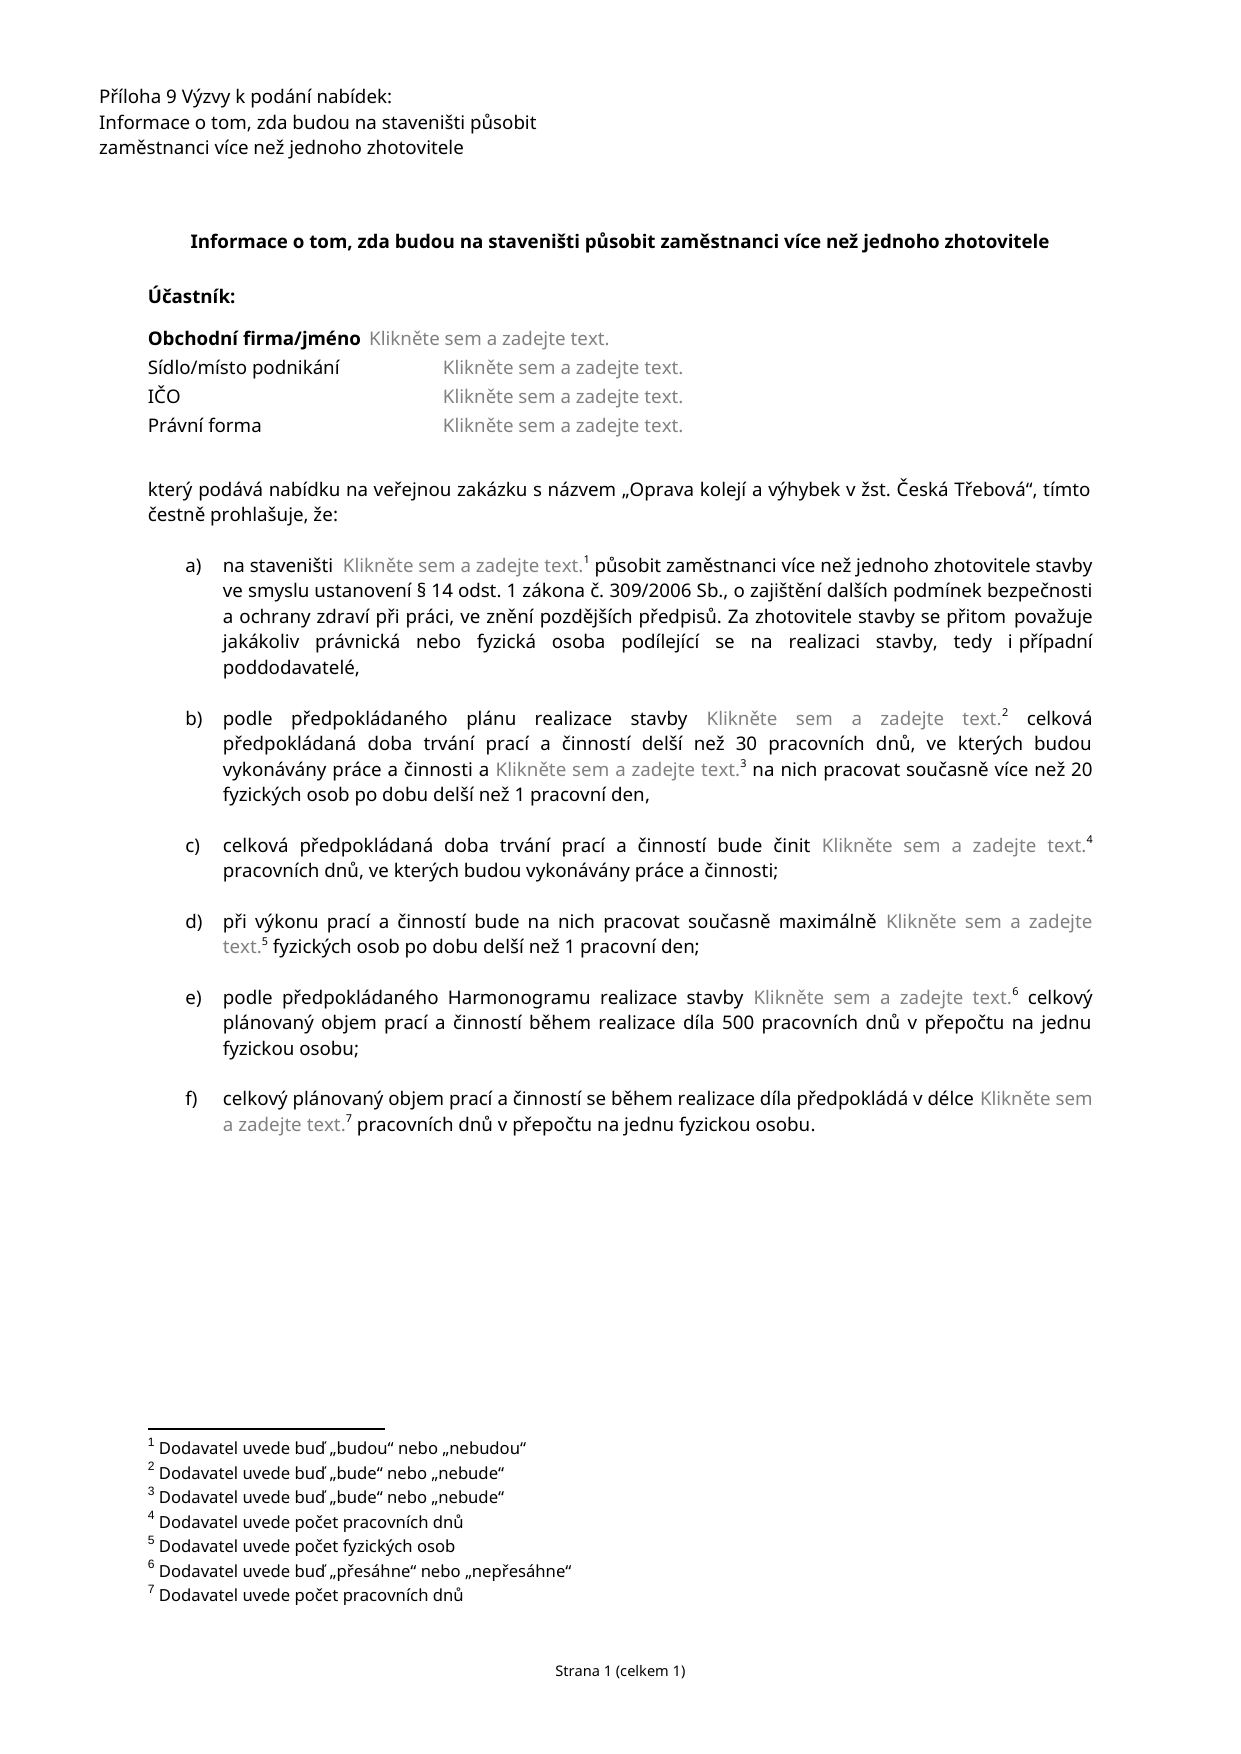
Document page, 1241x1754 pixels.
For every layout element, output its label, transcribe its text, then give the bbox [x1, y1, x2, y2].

list na staveništi působit zaměstnanci více než jednoho zhotovitele stavby ve smyslu ustanovení § 14 odst. 1 zákona č. 309/2006 Sb., o zajištění dalších podmínek bezpečnosti a ochrany zdraví při práci, ve znění pozdějších předpisů. Za zhotovitele stavby se přitom považuje jakákoliv právnická nebo fyzická osoba podílející se na realizaci stavby, tedy i případní poddodavatelé, [185, 552, 1093, 680]
list podle předpokládaného Harmonogramu realizace stavby celkový plánovaný objem prací a činností během realizace díla 500 pracovních dnů v přepočtu na jednu fyzickou osobu; [185, 984, 1093, 1061]
list při výkonu prací a činností bude na nich pracovat současně maximálně fyzických osob po dobu delší než 1 pracovní den; [185, 908, 1093, 959]
text který podává nabídku na veřejnou zakázku s názvem „Oprava kolejí a výhybek v žst. Česká Třebová“, tímto čestně prohlašuje, že: [148, 476, 1093, 527]
list celková předpokládaná doba trvání prací a činností bude činit pracovních dnů, ve kterých budou vykonávány práce a činnosti; [185, 832, 1093, 883]
list podle předpokládaného plánu realizace stavby celková předpokládaná doba trvání prací a činností delší než 30 pracovních dnů, ve kterých budou vykonávány práce a činnosti a na nich pracovat současně více než 20 fyzických osob po dobu delší než 1 pracovní den, [185, 705, 1093, 807]
list celkový plánovaný objem prací a činností se během realizace díla předpokládá v délce pracovních dnů v přepočtu na jednu fyzickou osobu. [185, 1086, 1093, 1137]
text Právní forma [148, 409, 1093, 438]
text Sídlo/místo podnikání [148, 351, 1093, 380]
text Účastník: [148, 279, 1093, 310]
text Obchodní firma/jméno [148, 322, 1093, 351]
text IČO [148, 380, 1093, 409]
title Informace o tom, zda budou na staveništi působit zaměstnanci více než jednoho zhotovitele [148, 228, 1093, 254]
